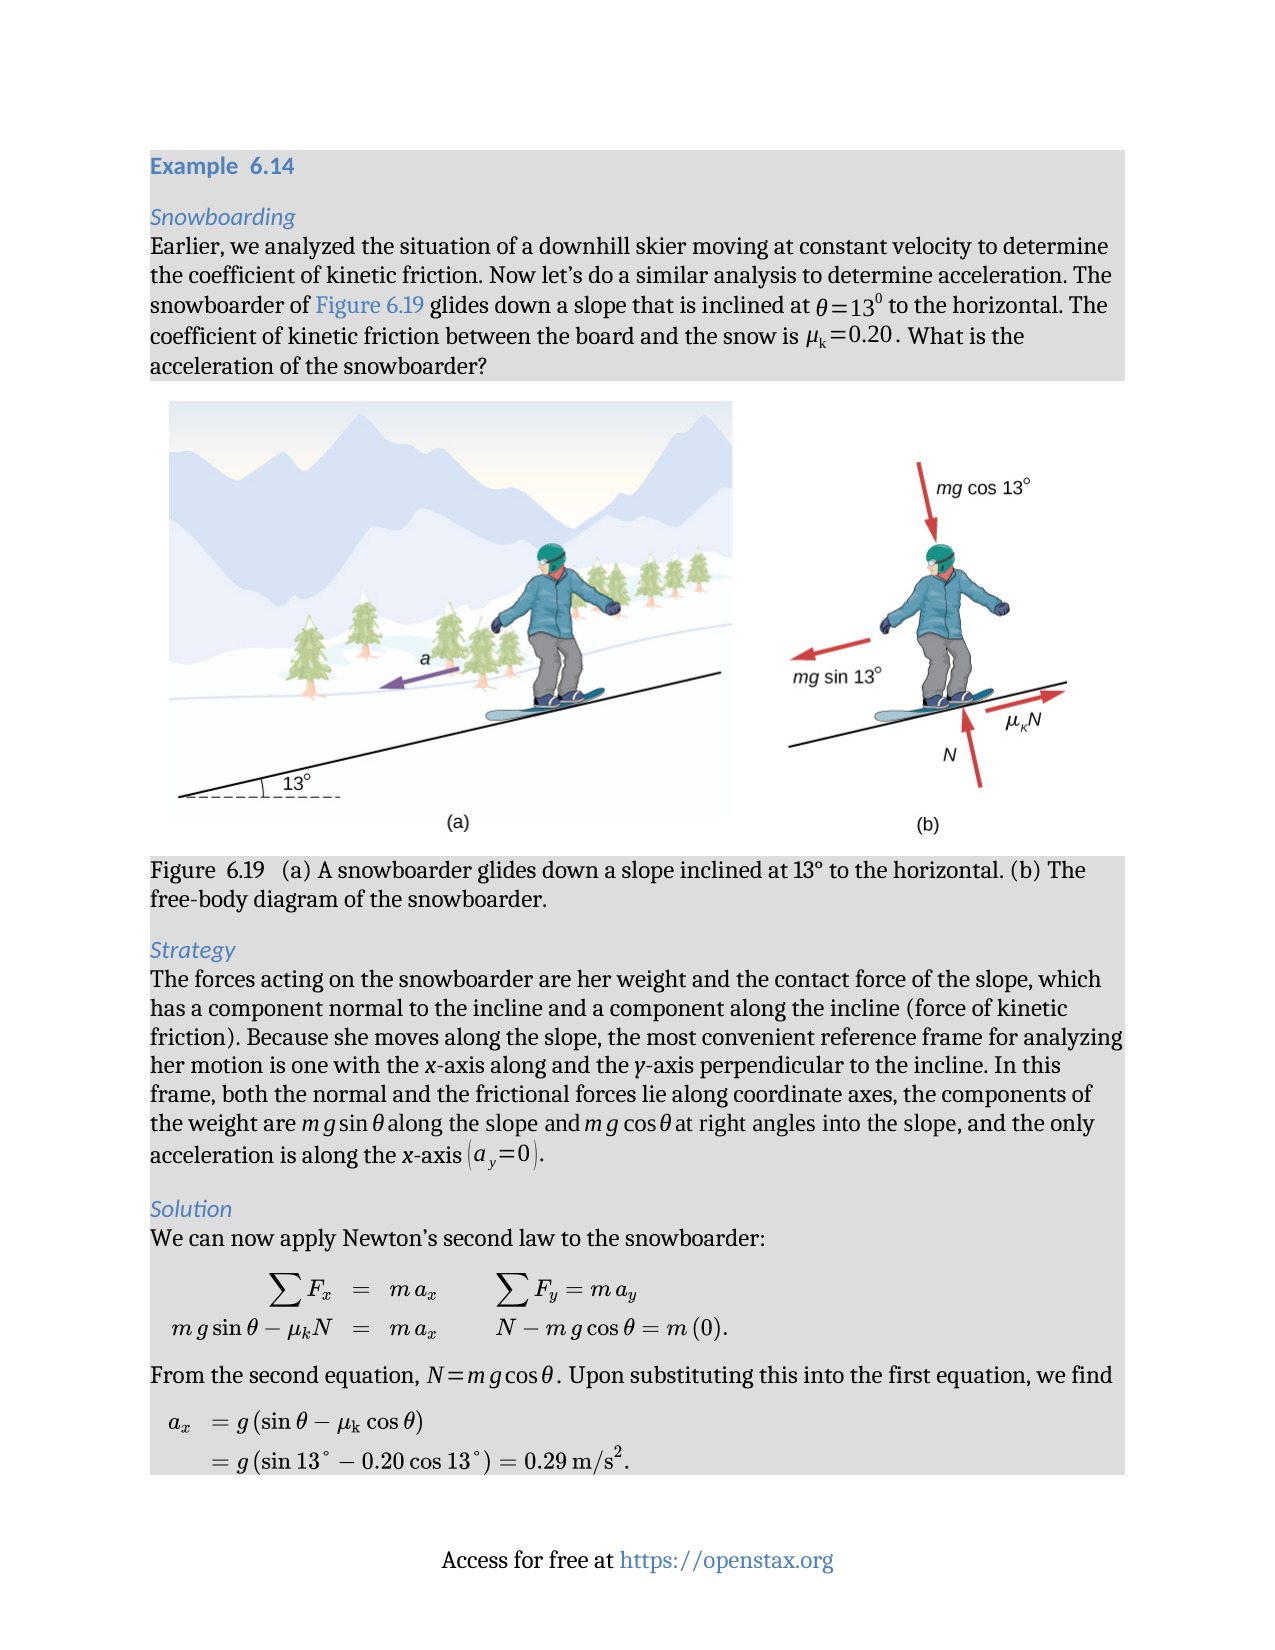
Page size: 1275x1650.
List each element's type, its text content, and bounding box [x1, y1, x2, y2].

text From the second equation, Upon substituting this into the first equation, we find [150, 1361, 1125, 1390]
text We can now apply Newton’s second law to the snowboarder: [150, 1224, 1125, 1252]
subtitle Snowboarding [150, 201, 1125, 232]
subtitle Example 6.14 [150, 150, 1125, 181]
text The forces acting on the snowboarder are her weight and the contact force of the slope, which has a component normal to the incline and a component along the incline (force of kinetic friction). Because she moves along the slope, the most convenient reference frame for analyzing her motion is one with the x-axis along and the y-axis perpendicular to the incline. In this frame, both the normal and the frictional forces lie along coordinate axes, the components of the weight are , and the only acceleration is along the x-axis [150, 965, 1125, 1172]
picture [168, 401, 1067, 836]
text Earlier, we analyzed the situation of a downhill skier moving at constant velocity to determine the coefficient of kinetic friction. Now let’s do a similar analysis to determine acceleration. The snowboarder of Figure 6.19 glides down a slope that is inclined at to the horizontal. The coefficient of kinetic friction between the board and the snow is What is the acceleration of the snowboarder? [150, 232, 1125, 381]
subtitle Strategy [150, 934, 1125, 965]
subtitle Solution [150, 1193, 1125, 1224]
picture [168, 1410, 630, 1475]
picture [168, 1273, 732, 1341]
text Figure 6.19 (a) A snowboarder glides down a slope inclined at 13° to the horizontal. (b) The free-body diagram of the snowboarder. [150, 856, 1125, 914]
